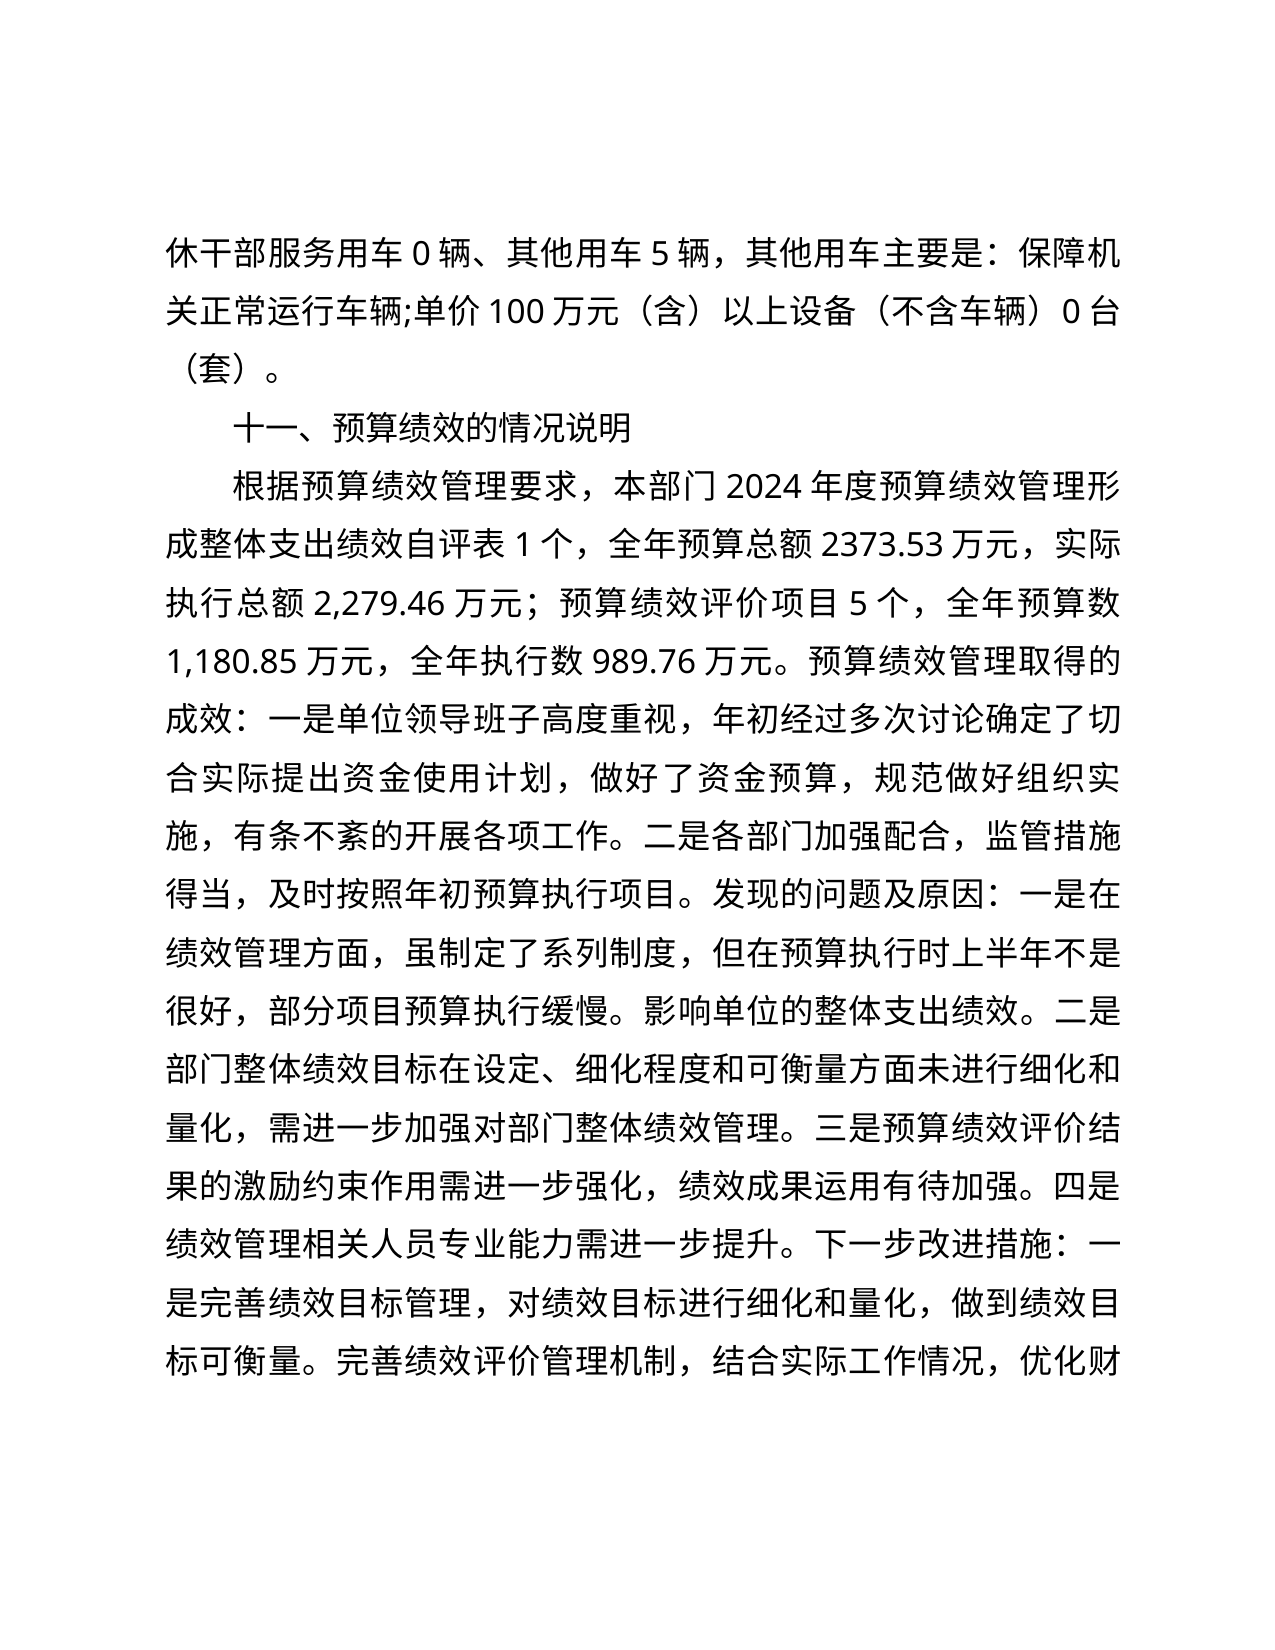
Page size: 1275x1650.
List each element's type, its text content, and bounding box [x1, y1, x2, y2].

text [165, 452, 1121, 1385]
text 十一、预算绩效的情况说明 [165, 393, 1121, 452]
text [165, 218, 1121, 393]
